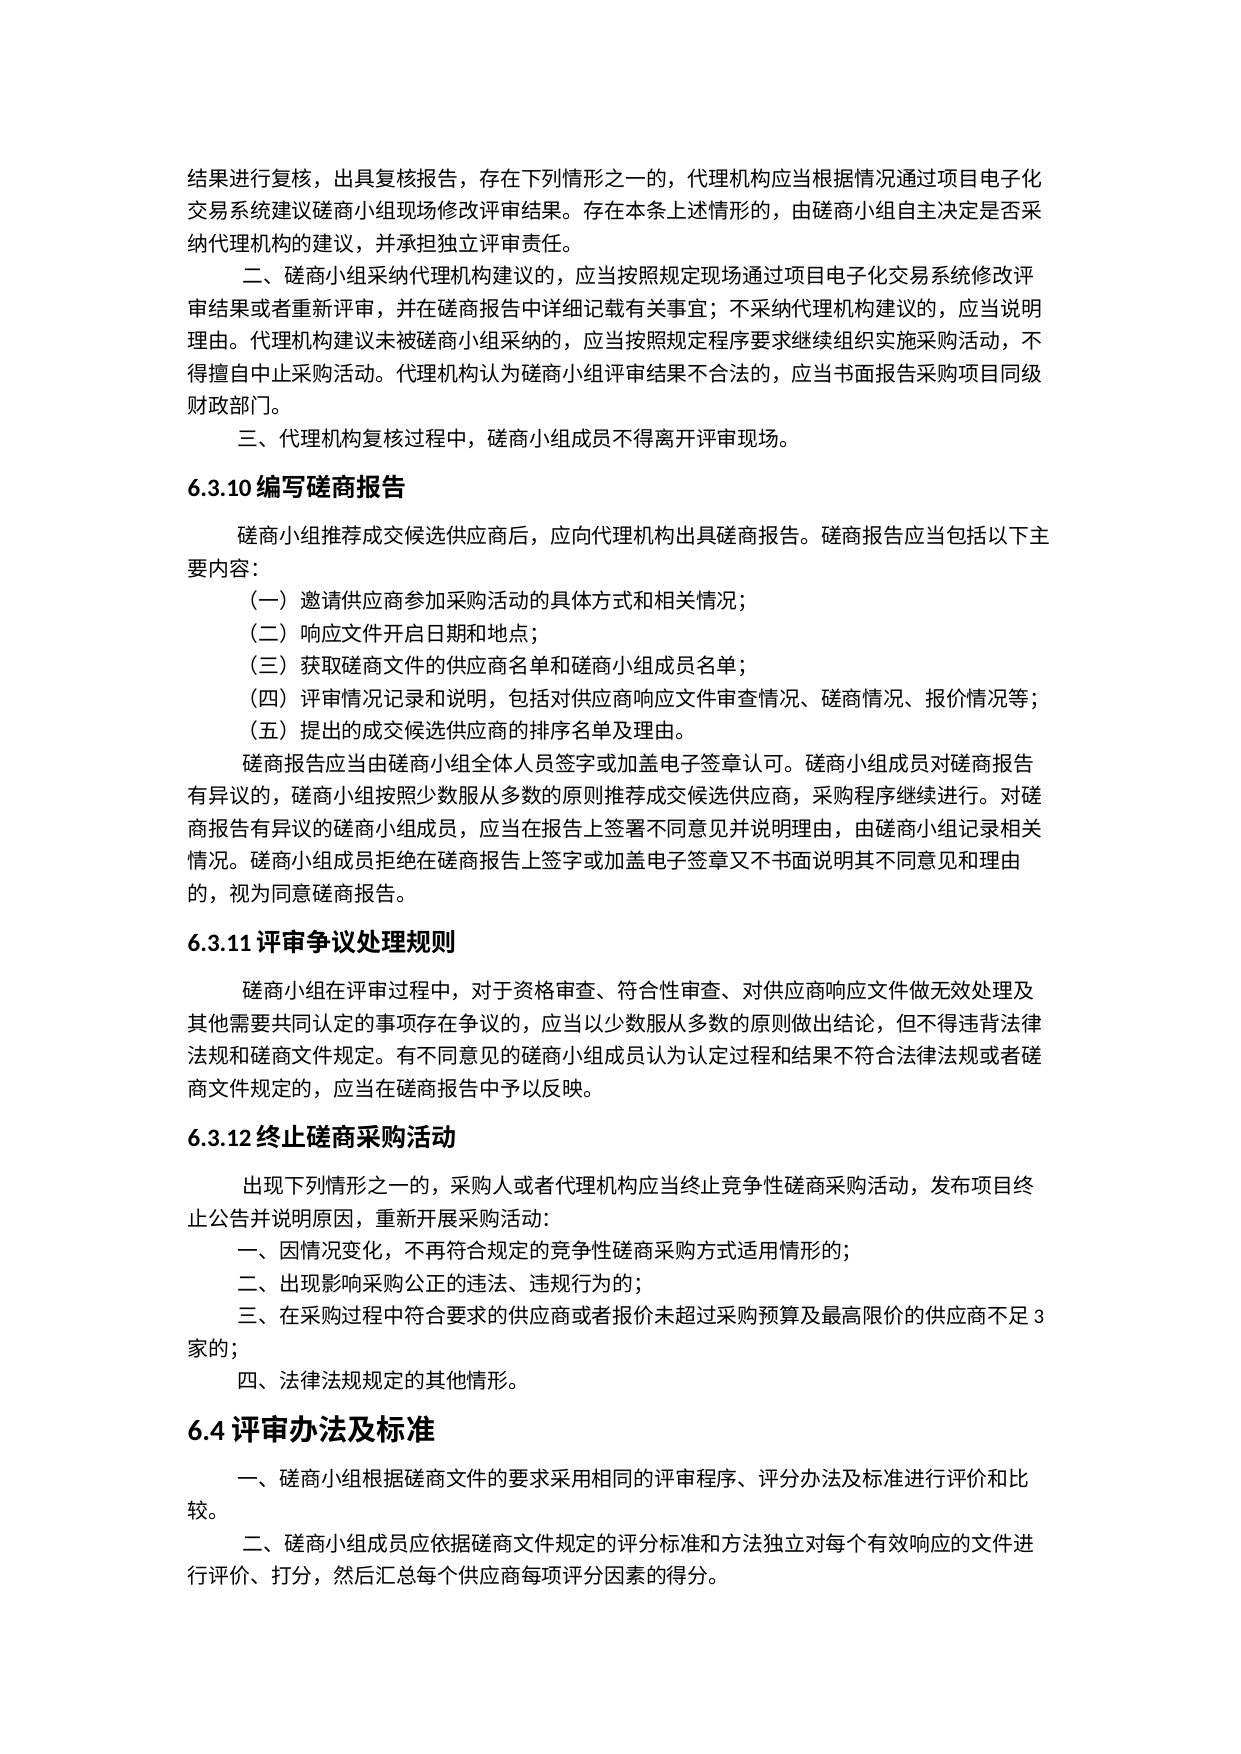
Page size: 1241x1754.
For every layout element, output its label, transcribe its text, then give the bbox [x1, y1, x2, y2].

text 6.3.11评审争议处理规则 [187, 909, 1053, 974]
text 四、法律法规规定的其他情形。 [187, 1364, 1053, 1397]
text 一、因情况变化，不再符合规定的竞争性磋商采购方式适用情形的； [187, 1234, 1053, 1267]
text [187, 162, 1053, 259]
text 磋商小组在评审过程中，对于资格审查、符合性审查、对供应商响应文件做无效处理及其他需要共同认定的事项存在争议的，应当以少数服从多数的原则做出结论，但不得违背法律法规和磋商文件规定。有不同意见的磋商小组成员认为认定过程和结果不符合法律法规或者磋商文件规定的，应当在磋商报告中予以反映。 [187, 974, 1053, 1104]
text 二、磋商小组采纳代理机构建议的，应当按照规定现场通过项目电子化交易系统修改评审结果或者重新评审，并在磋商报告中详细记载有关事宜；不采纳代理机构建议的，应当说明理由。代理机构建议未被磋商小组采纳的，应当按照规定程序要求继续组织实施采购活动，不得擅自中止采购活动。代理机构认为磋商小组评审结果不合法的，应当书面报告采购项目同级财政部门。 [187, 259, 1053, 422]
text 磋商小组推荐成交候选供应商后，应向代理机构出具磋商报告。磋商报告应当包括以下主要内容： [187, 519, 1053, 584]
text （五）提出的成交候选供应商的排序名单及理由。 [187, 714, 1053, 747]
text 6.4评审办法及标准 [187, 1397, 1053, 1462]
text 6.3.10编写磋商报告 [187, 454, 1053, 519]
text （二）响应文件开启日期和地点； [187, 617, 1053, 649]
text 二、磋商小组成员应依据磋商文件规定的评分标准和方法独立对每个有效响应的文件进行评价、打分，然后汇总每个供应商每项评分因素的得分。 [187, 1527, 1053, 1592]
text （一）邀请供应商参加采购活动的具体方式和相关情况； [187, 584, 1053, 617]
text 磋商报告应当由磋商小组全体人员签字或加盖电子签章认可。磋商小组成员对磋商报告有异议的，磋商小组按照少数服从多数的原则推荐成交候选供应商，采购程序继续进行。对磋商报告有异议的磋商小组成员，应当在报告上签署不同意见并说明理由，由磋商小组记录相关情况。磋商小组成员拒绝在磋商报告上签字或加盖电子签章又不书面说明其不同意见和理由的，视为同意磋商报告。 [187, 747, 1053, 909]
text 三、在采购过程中符合要求的供应商或者报价未超过采购预算及最高限价的供应商不足3家的； [187, 1299, 1053, 1364]
text 6.3.12终止磋商采购活动 [187, 1104, 1053, 1169]
text 二、出现影响采购公正的违法、违规行为的； [187, 1267, 1053, 1299]
text 三、代理机构复核过程中，磋商小组成员不得离开评审现场。 [187, 422, 1053, 454]
text （四）评审情况记录和说明，包括对供应商响应文件审查情况、磋商情况、报价情况等； [187, 682, 1053, 714]
text 出现下列情形之一的，采购人或者代理机构应当终止竞争性磋商采购活动，发布项目终止公告并说明原因，重新开展采购活动： [187, 1169, 1053, 1234]
text （三）获取磋商文件的供应商名单和磋商小组成员名单； [187, 649, 1053, 682]
text 一、磋商小组根据磋商文件的要求采用相同的评审程序、评分办法及标准进行评价和比较。 [187, 1462, 1053, 1527]
